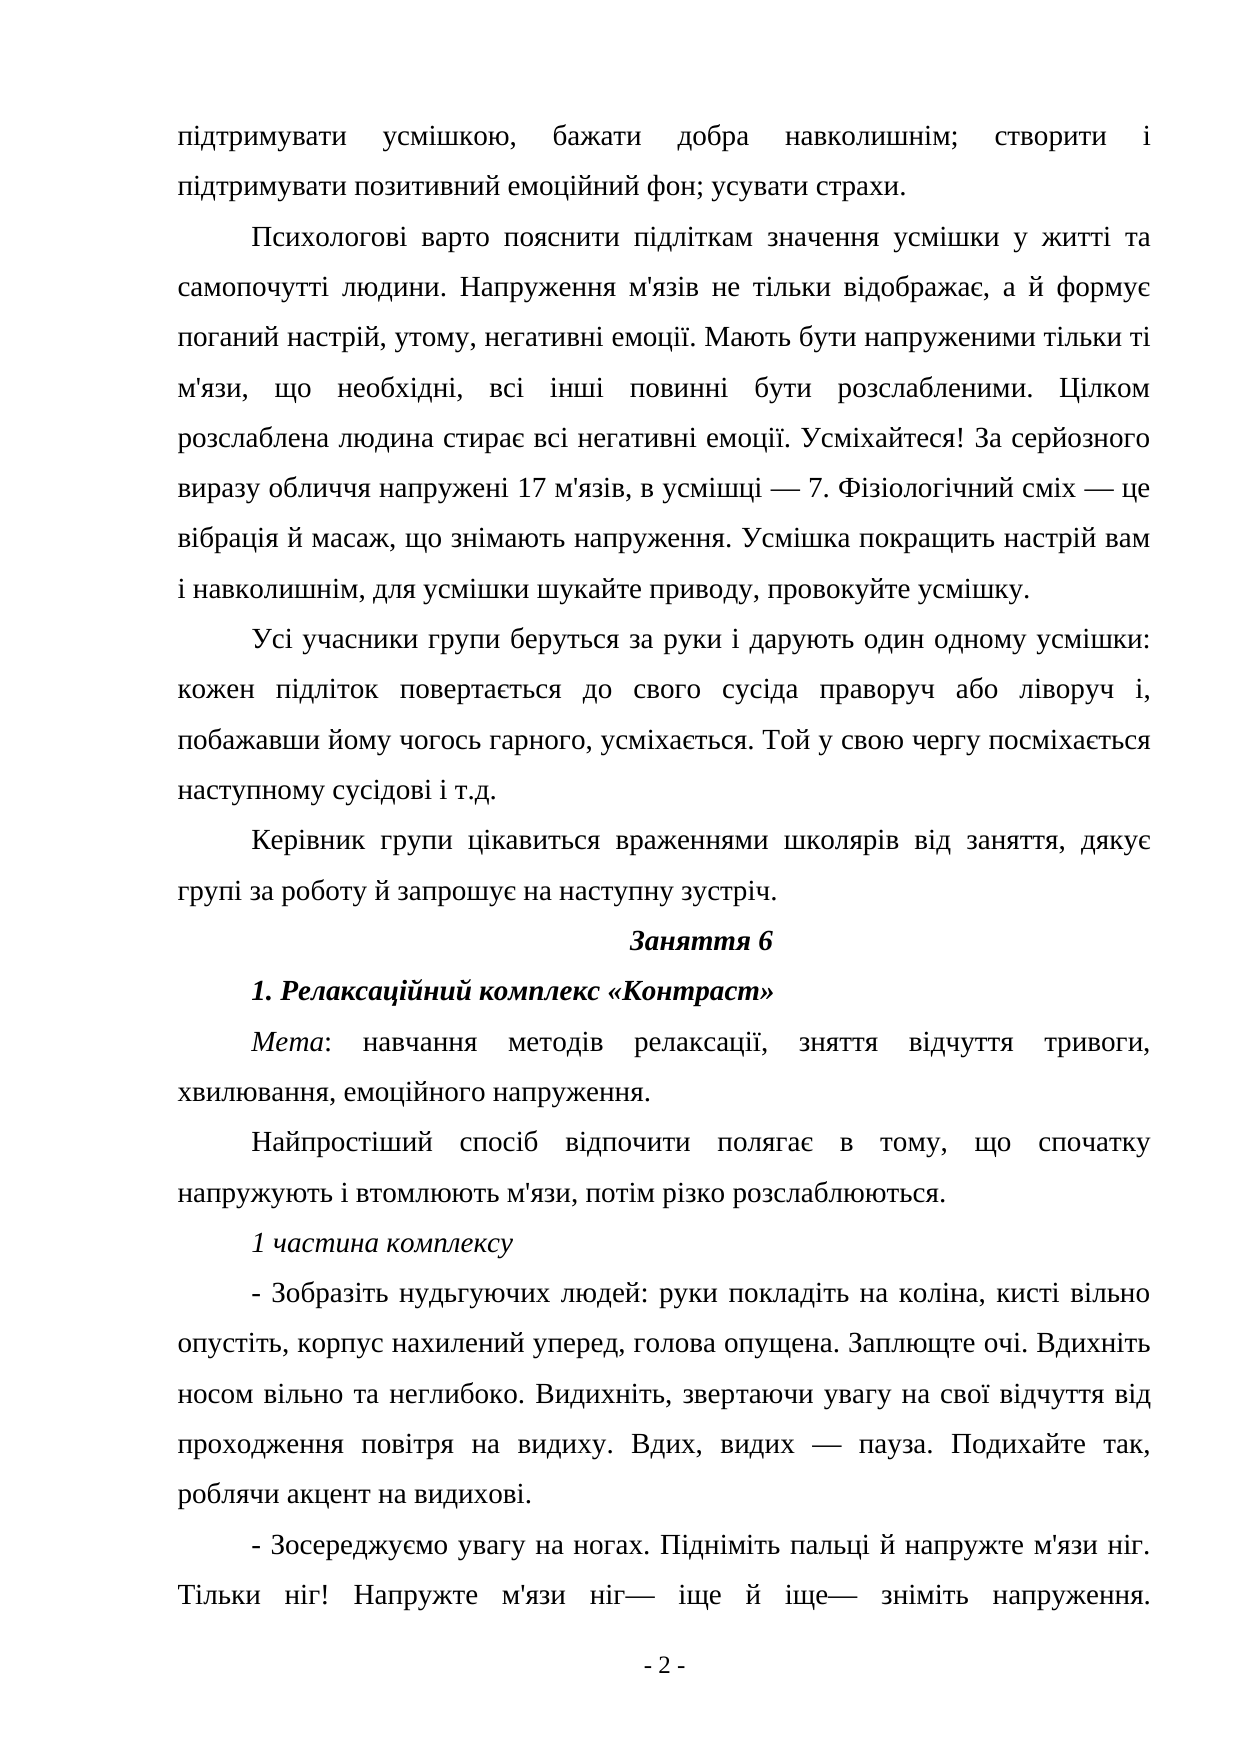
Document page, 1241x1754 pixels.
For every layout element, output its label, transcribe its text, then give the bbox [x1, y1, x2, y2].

text Найпростіший спосіб відпочити полягає в тому, що спочатку напружують і втомлюють м'язи, потім різко розслаблюються. [177, 1124, 1152, 1208]
text Психологові варто пояснити підліткам значення усмішки у житті та самопочутті людини. Напруження м'язів не тільки відображає, а й формує поганий настрій, утому, негативні емоції. Мають бути напруженими тільки ті м'язи, що необхідні, всі інші повинні бути розслабленими. Цілком розслаблена людина стирає всі негативні емоції. Усміхайтеся! За серйозного виразу обличчя напружені 'язів, в усмішці — 7. Фізіологічний сміх — це вібрація й масаж, що знімають напруження. Усмішка покращить настрій вам і навколишнім, для усмішки шукайте приводу, провокуйте усмішку. [177, 219, 1152, 604]
text Керівник групи цікавиться враженнями школярів від заняття, дякує групі за роботу й запрошує на наступну зустріч. [177, 822, 1152, 906]
text 1 частина комплексу [177, 1225, 1152, 1258]
text Заняття 6 [177, 923, 1152, 957]
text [177, 118, 1152, 202]
text Усі учасники групи беруться за руки і дарують один одному усмішки: кожен підліток повертається до свого сусіда праворуч або ліворуч і, побажавши йому чогось гарного, усміхається. Той у свою чергу посміхається наступному сусідові і т.д. [177, 621, 1152, 806]
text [177, 1527, 1152, 1611]
text - Зобразіть нудьгуючих людей: руки покладіть на коліна, кисті вільно опустіть, корпус нахилений уперед, голова опущена. Заплющте очі. Вдихніть носом вільно та неглибоко. Видихніть, звертаючи увагу на свої відчуття від проходження повітря на видиху. Вдих, видих — пауза. Подихайте так, роблячи акцент на видихові. [177, 1275, 1152, 1510]
text Мета: навчання методів релаксації, зняття відчуття тривоги, хвилювання, емоційного напруження. [177, 1024, 1152, 1108]
text 1. Релаксаційний комплекс «Контраст» [177, 973, 1152, 1007]
